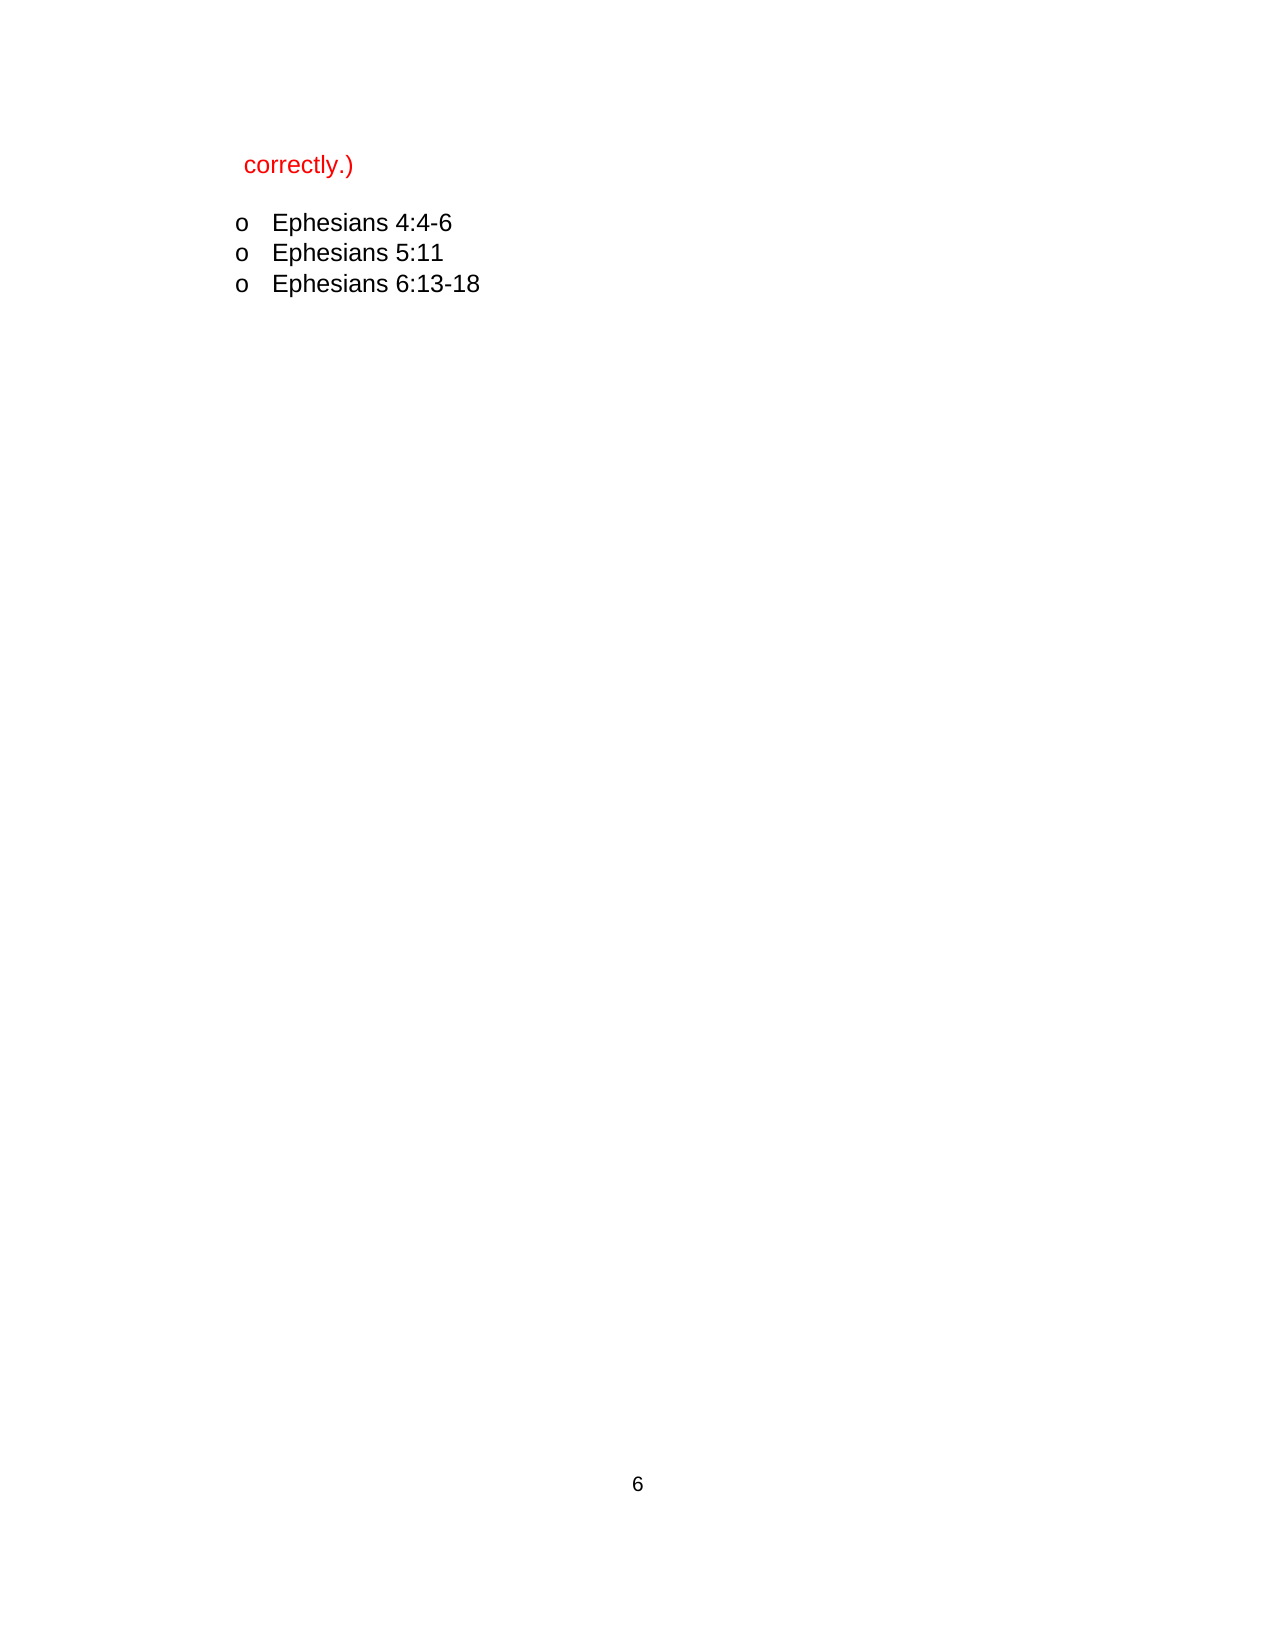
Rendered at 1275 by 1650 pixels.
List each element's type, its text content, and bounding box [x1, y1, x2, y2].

list Ephesians 4:4-6 [234, 207, 1125, 238]
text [150, 150, 1125, 179]
list Ephesians 6:13-18 [234, 269, 1125, 300]
list Ephesians 5:11 [234, 238, 1125, 269]
